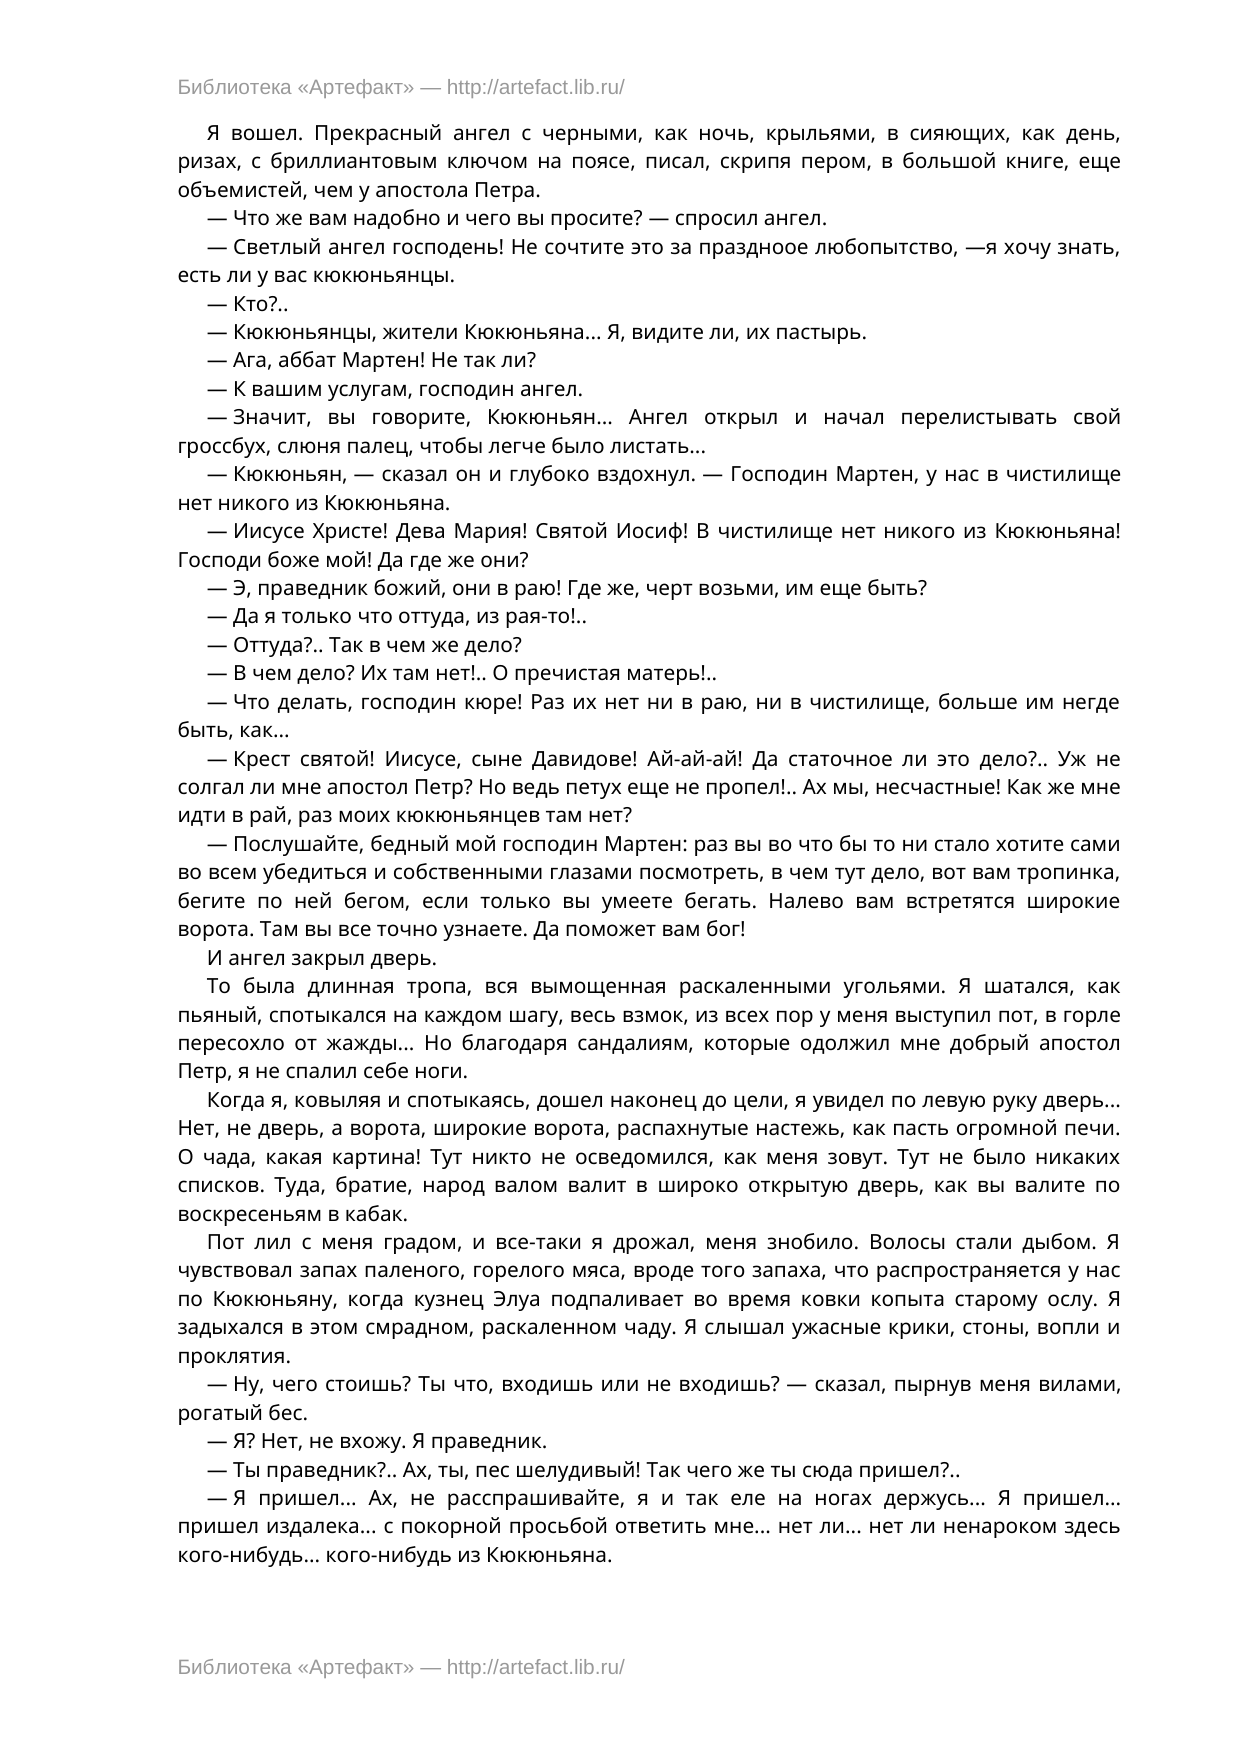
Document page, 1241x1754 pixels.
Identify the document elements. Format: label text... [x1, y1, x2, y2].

text — Ты праведник?.. Ах, ты, пес шелудивый! Так чего же ты сюда пришел?.. [177, 1455, 1122, 1483]
text — Кто?.. [177, 289, 1122, 317]
text Когда я, ковыляя и спотыкаясь, дошел наконец до цели, я увидел по левую руку дверь... Нет, не дверь, а ворота, широкие ворота, распахнутые настежь, как пасть огромной печи. О чада, какая картина! Тут никто не осведомился, как меня зовут. Тут не было никаких списков. Туда, братие, народ валом валит в широко открытую дверь, как вы валите по воскресеньям в кабак. [177, 1085, 1122, 1227]
text — В чем дело? Их там нет!.. О пречистая матерь!.. [177, 658, 1122, 687]
text — Кюкюньян, — сказал он и глубоко вздохнул. — Господин Мартен, у нас в чистилище нет никого из Кюкюньяна. [177, 459, 1122, 516]
text — Кюкюньянцы, жители Кюкюньяна... Я, видите ли, их пастырь. [177, 317, 1122, 346]
text То была длинная тропа, вся вымощенная раскаленными угольями. Я шатался, как пьяный, спотыкался на каждом шагу, весь взмок, из всех пор у меня выступил пот, в горле пересохло от жажды... Но благодаря сандалиям, которые одолжил мне добрый апостол Петр, я не спалил себе ноги. [177, 971, 1122, 1085]
text — Крест святой! Иисусе, сыне Давидове! Ай-ай-ай! Да статочное ли это дело?.. Уж не солгал ли мне апостол Петр? Но ведь петух еще не пропел!.. Ах мы, несчастные! Как же мне идти в рай, раз моих кюкюньянцев там нет? [177, 744, 1122, 829]
text — Э, праведник божий, они в раю! Где же, черт возьми, им еще быть? [177, 573, 1122, 602]
text — Послушайте, бедный мой господин Мартен: раз вы во что бы то ни стало хотите сами во всем убедиться и собственными глазами посмотреть, в чем тут дело, вот вам тропинка, бегите по ней бегом, если только вы умеете бегать. Налево вам встретятся широкие ворота. Там вы все точно узнаете. Да поможет вам бог! [177, 829, 1122, 943]
text — Оттуда?.. Так в чем же дело? [177, 630, 1122, 658]
text — Ну, чего стоишь? Ты что, входишь или не входишь? — сказал, пырнув меня вилами, рогатый бес. [177, 1369, 1122, 1426]
text Я вошел. Прекрасный ангел с черными, как ночь, крыльями, в сияющих, как день, ризах, с бриллиантовым ключом на поясе, писал, скрипя пером, в большой книге, еще объемистей, чем у апостола Петра. [177, 118, 1122, 203]
text — Ага, аббат Мартен! Не так ли? [177, 346, 1122, 374]
text — Что же вам надобно и чего вы просите? — спросил ангел. [177, 203, 1122, 232]
text — Светлый ангел господень! Не сочтите это за праздноое любопытство, —я хочу знать, есть ли у вас кюкюньянцы. [177, 232, 1122, 289]
text И ангел закрыл дверь. [177, 943, 1122, 971]
text — Я? Нет, не вхожу. Я праведник. [177, 1426, 1122, 1455]
text — Да я только что оттуда, из рая-то!.. [177, 602, 1122, 630]
text — Иисусе Христе! Дева Мария! Святой Иосиф! В чистилище нет никого из Кюкюньяна! Господи боже мой! Да где же они? [177, 516, 1122, 573]
text — К вашим услугам, господин ангел. [177, 374, 1122, 402]
text — Я пришел... Ах, не расспрашивайте, я и так еле на ногах держусь... Я пришел... пришел издалека... с покорной просьбой ответить мне... нет ли... нет ли ненароком здесь кого-нибудь... кого-нибудь из Кюкюньяна. [177, 1483, 1122, 1568]
text Пот лил с меня градом, и все-таки я дрожал, меня знобило. Волосы стали дыбом. Я чувствовал запах паленого, горелого мяса, вроде того запаха, что распространяется у нас по Кюкюньяну, когда кузнец Элуа подпаливает во время ковки копыта старому ослу. Я задыхался в этом смрадном, раскаленном чаду. Я слышал ужасные крики, стоны, вопли и проклятия. [177, 1227, 1122, 1369]
text — Значит, вы говорите, Кюкюньян... Ангел открыл и начал перелистывать свой гроссбух, слюня палец, чтобы легче было листать... [177, 402, 1122, 459]
text — Что делать, господин кюре! Раз их нет ни в раю, ни в чистилище, больше им негде быть, как... [177, 687, 1122, 744]
